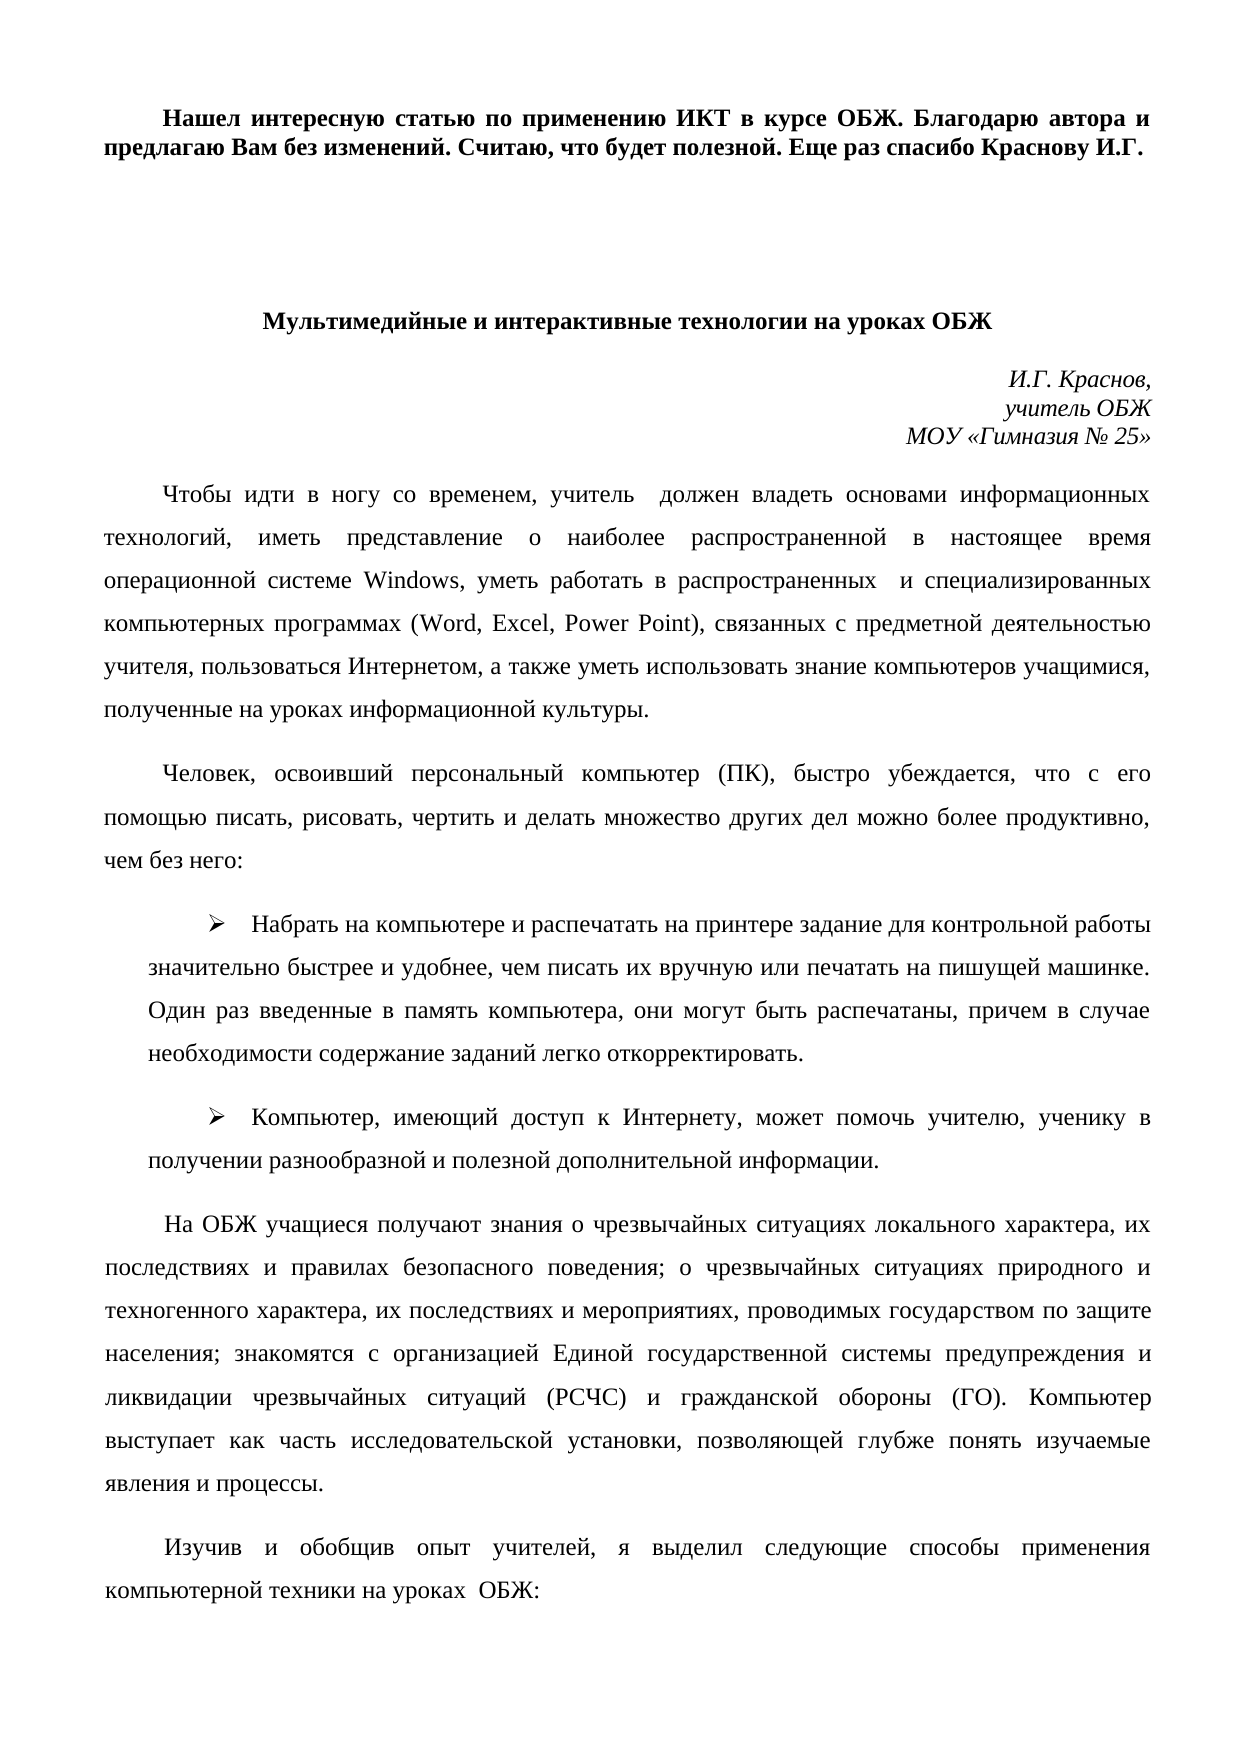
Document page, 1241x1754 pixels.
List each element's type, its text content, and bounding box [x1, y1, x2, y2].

text Чтобы идти в ногу со временем, учитель должен владеть основами информационных технологий, иметь представление о наиболее распространенной в настоящее время операционной системе Windows, уметь работать в распространенных и специализированных компьютерных программах (Word, Ехсеl, Роwer Point), связанных с предметной деятельностью учителя, пользоваться Интернетом, а также уметь использовать знание компьютеров учащимися, полученные на уроках информационной культуры. [103, 479, 1152, 723]
text На ОБЖ учащиеся получают знания о чрезвычайных ситуациях локального характера, их последствиях и правилах безопасного поведения; о чрезвычайных ситуациях природного и техногенного характера, их последствиях и мероприятиях, проводимых государством по защите населения; знакомятся с организацией Единой государственной системы предупреждения и ликвидации чрезвычайных ситуаций (РСЧС) и гражданской обороны (ГО). Компьютер выступает как часть исследовательской установки, позволяющей глубже понять изучаемые явления и процессы. [105, 1209, 1152, 1497]
text И.Г. Краснов, [142, 364, 1152, 393]
list Набрать на компьютере и распечатать на принтере задание для контрольной работы значительно быстрее и удобнее, чем писать их вручную или печатать на пишущей машинке. Один раз введенные в память компьютера, они могут быть распечатаны, причем в случае необходимости содержание заданий легко откорректировать. [148, 909, 1152, 1067]
text МОУ «Гимназия № 25» [142, 421, 1152, 450]
text учитель ОБЖ [142, 393, 1152, 421]
list Компьютер, имеющий доступ к Интернету, может помочь учителю, ученику в получении разнообразной и полезной дополнительной информации. [148, 1102, 1152, 1174]
text Человек, освоивший персональный компьютер (ПК), быстро убеждается, что с его помощью писать, рисовать, чертить и делать множество других дел можно более продуктивно, чем без него: [103, 758, 1152, 873]
text Нашел интересную статью по применению ИКТ в курсе ОБЖ. Благодарю автора и предлагаю Вам без изменений. Считаю, что будет полезной. Еще раз спасибо Краснову И.Г. [103, 103, 1152, 161]
text Изучив и обобщив опыт учителей, я выделил следующие способы применения компьютерной техники на уроках ОБЖ: [105, 1532, 1152, 1604]
text Мультимедийные и интерактивные технологии на уроках ОБЖ [103, 306, 1152, 335]
